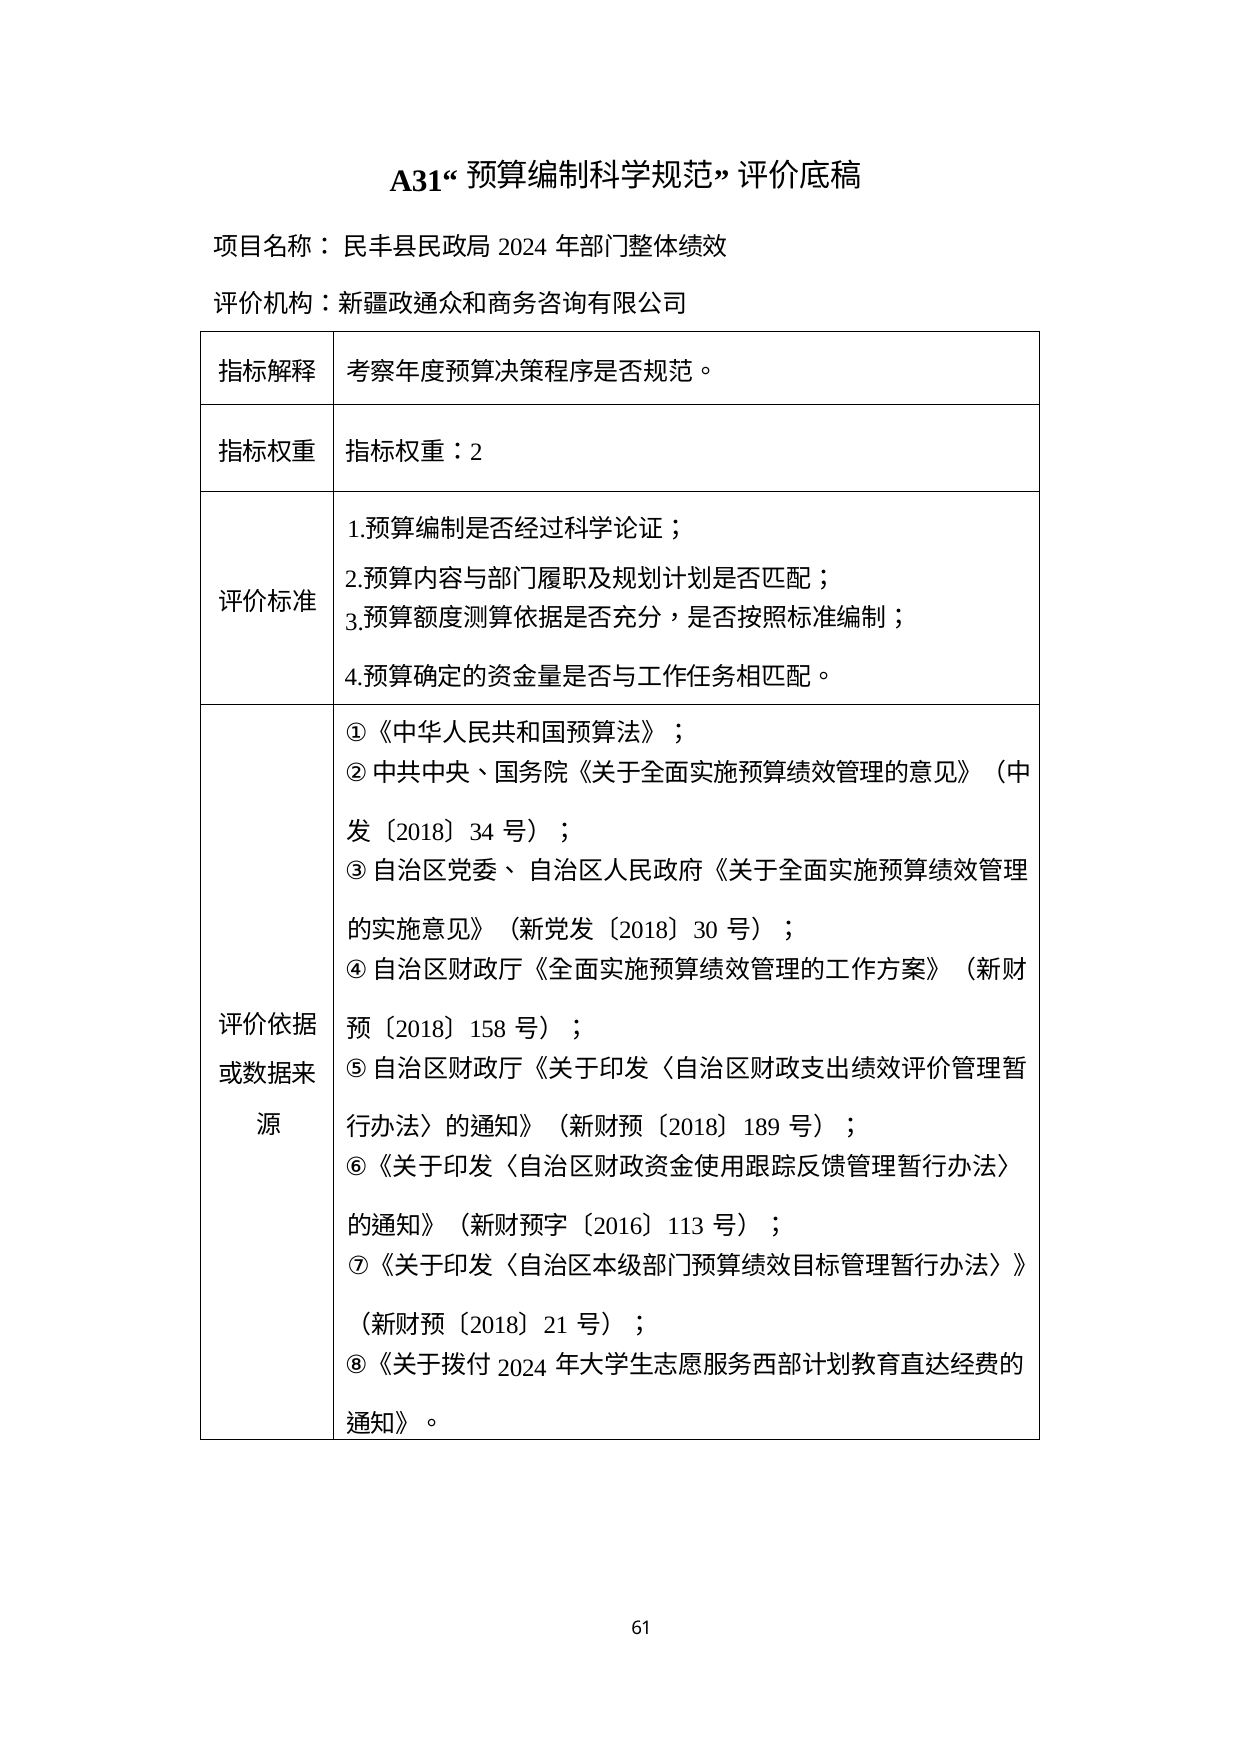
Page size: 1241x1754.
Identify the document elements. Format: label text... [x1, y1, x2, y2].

table_header 指标解释 [201, 332, 333, 404]
text 评价机构：新疆政通众和商务咨询有限公司 [214, 288, 1054, 319]
text A31“ 预算编制科学规范” 评价底稿 [389, 167, 1054, 230]
table_cell 指标权重 [201, 405, 333, 491]
table_cell ①《中华人民共和国预算法》； ②中共中央、国务院《关于全面实施预算绩效管理的意见》（中 发〔2018〕34 号）； ③自治区党委、 自治区人民政府《关于全面实施预算绩效管理 的实施意见》（新党发〔2018〕30 号）； ④自治区财政厅《全面实施预算绩效管理的工作方案》（新财 预〔2018〕158 号）； ⑤自治区财政厅《关于印发〈自治区财政支出绩效评价管理暂 行办法〉的通知》（新财预〔2018〕189 号）； ⑥《关于印发〈自治区财政资金使用跟踪反馈管理暂行办法〉 的通知》（新财预字〔2016〕113 号）； ⑦《关于印发〈自治区本级部门预算绩效目标管理暂行办法〉》 （新财预〔2018〕21 号）； ⑧《关于拨付 2024 年大学生志愿服务西部计划教育直达经费的 通知》。 [334, 705, 1039, 1439]
text 项目名称： 民丰县民政局 2024 年部门整体绩效 [214, 230, 1054, 261]
table_cell 评价依据 或数据来 源 [201, 705, 333, 1439]
table_cell 指标权重：2 [334, 405, 1039, 491]
table_header 考察年度预算决策程序是否规范。 [334, 332, 1039, 404]
table_cell 1.预算编制是否经过科学论证； 2.预算内容与部门履职及规划计划是否匹配； 3.预算额度测算依据是否充分，是否按照标准编制； 4.预算确定的资金量是否与工作任务相匹配。 [334, 492, 1039, 704]
table_cell 评价标准 [201, 492, 333, 704]
